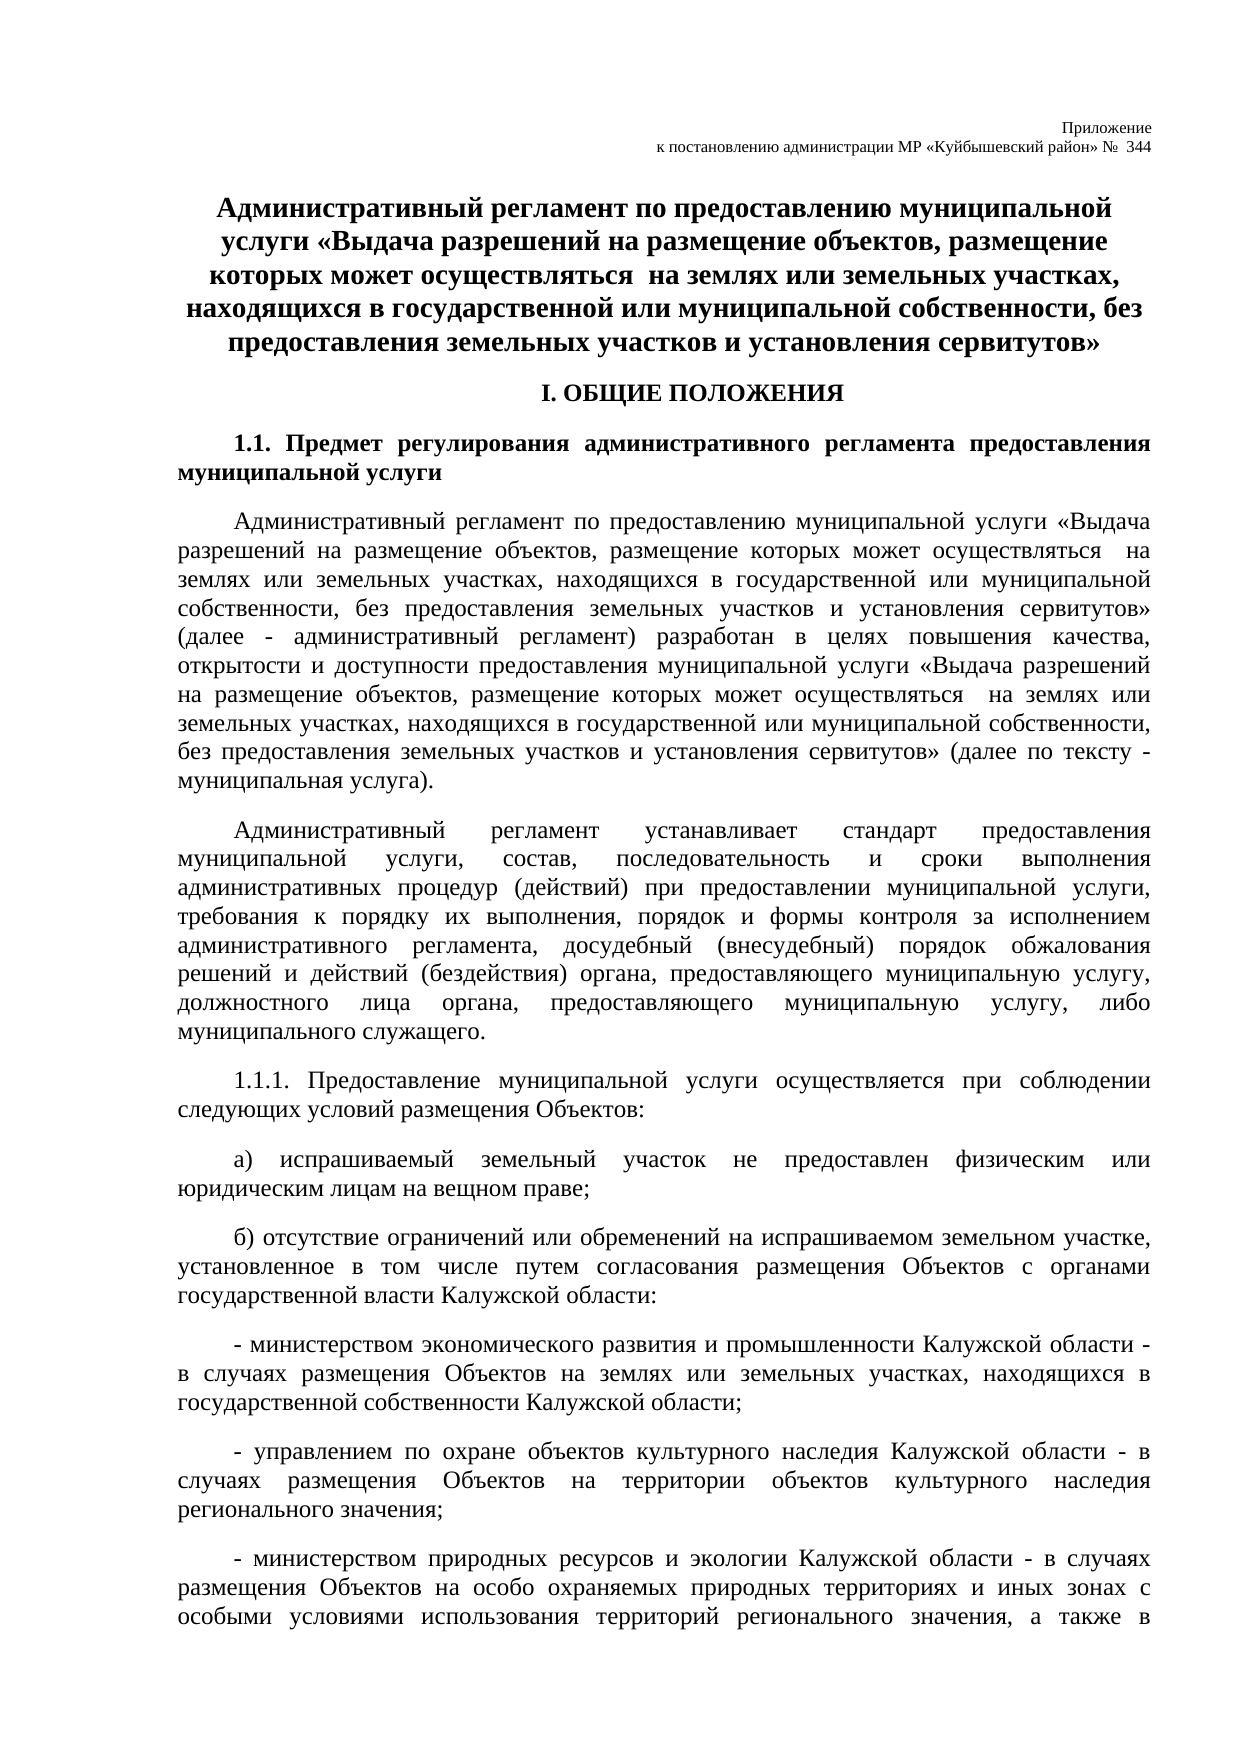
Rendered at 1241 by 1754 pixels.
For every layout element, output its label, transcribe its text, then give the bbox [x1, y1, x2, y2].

text 1.1.1. Предоставление муниципальной услуги осуществляется при соблюдении следующих условий размещения Объектов: [177, 1066, 1152, 1123]
text Административный регламент устанавливает стандарт предоставления муниципальной услуги, состав, последовательность и сроки выполнения административных процедур (действий) при предоставлении муниципальной услуги, требования к порядку их выполнения, порядок и формы контроля за исполнением административного регламента, досудебный (внесудебный) порядок обжалования решений и действий (бездействия) органа, предоставляющего муниципальную услугу, должностного лица органа, предоставляющего муниципальную услугу, либо муниципального служащего. [177, 815, 1152, 1045]
subtitle I. ОБЩИЕ ПОЛОЖЕНИЯ [177, 378, 1152, 407]
text Приложение [177, 118, 1152, 137]
text б) отсутствие ограничений или обременений на испрашиваемом земельном участке, установленное в том числе путем согласования размещения Объектов с органами государственной власти Калужской области: [177, 1222, 1152, 1308]
text Административный регламент по предоставлению муниципальной услуги «Выдача разрешений на размещение объектов, размещение которых может осуществляться на землях или земельных участках, находящихся в государственной или муниципальной собственности, без предоставления земельных участков и установления сервитутов» (далее - административный регламент) разработан в целях повышения качества, открытости и доступности предоставления муниципальной услуги «Выдача разрешений на размещение объектов, размещение которых может осуществляться на землях или земельных участках, находящихся в государственной или муниципальной собственности, без предоставления земельных участков и установления сервитутов» (далее по тексту - муниципальная услуга). [177, 506, 1152, 794]
text а) испрашиваемый земельный участок не предоставлен физическим или юридическим лицам на вещном праве; [177, 1144, 1152, 1201]
subtitle 1.1. Предмет регулирования административного регламента предоставления муниципальной услуги [177, 428, 1152, 486]
title Административный регламент по предоставлению муниципальной услуги «Выдача разрешений на размещение объектов, размещение которых может осуществляться на землях или земельных участках, находящихся в государственной или муниципальной собственности, без предоставления земельных участков и установления сервитутов» [177, 190, 1152, 358]
text к постановлению администрации МР «Куйбышевский район» № 344 [177, 137, 1152, 156]
text - министерством экономического развития и промышленности Калужской области - в случаях размещения Объектов на землях или земельных участках, находящихся в государственной собственности Калужской области; [177, 1329, 1152, 1416]
text - управлением по охране объектов культурного наследия Калужской области - в случаях размещения Объектов на территории объектов культурного наследия регионального значения; [177, 1436, 1152, 1523]
